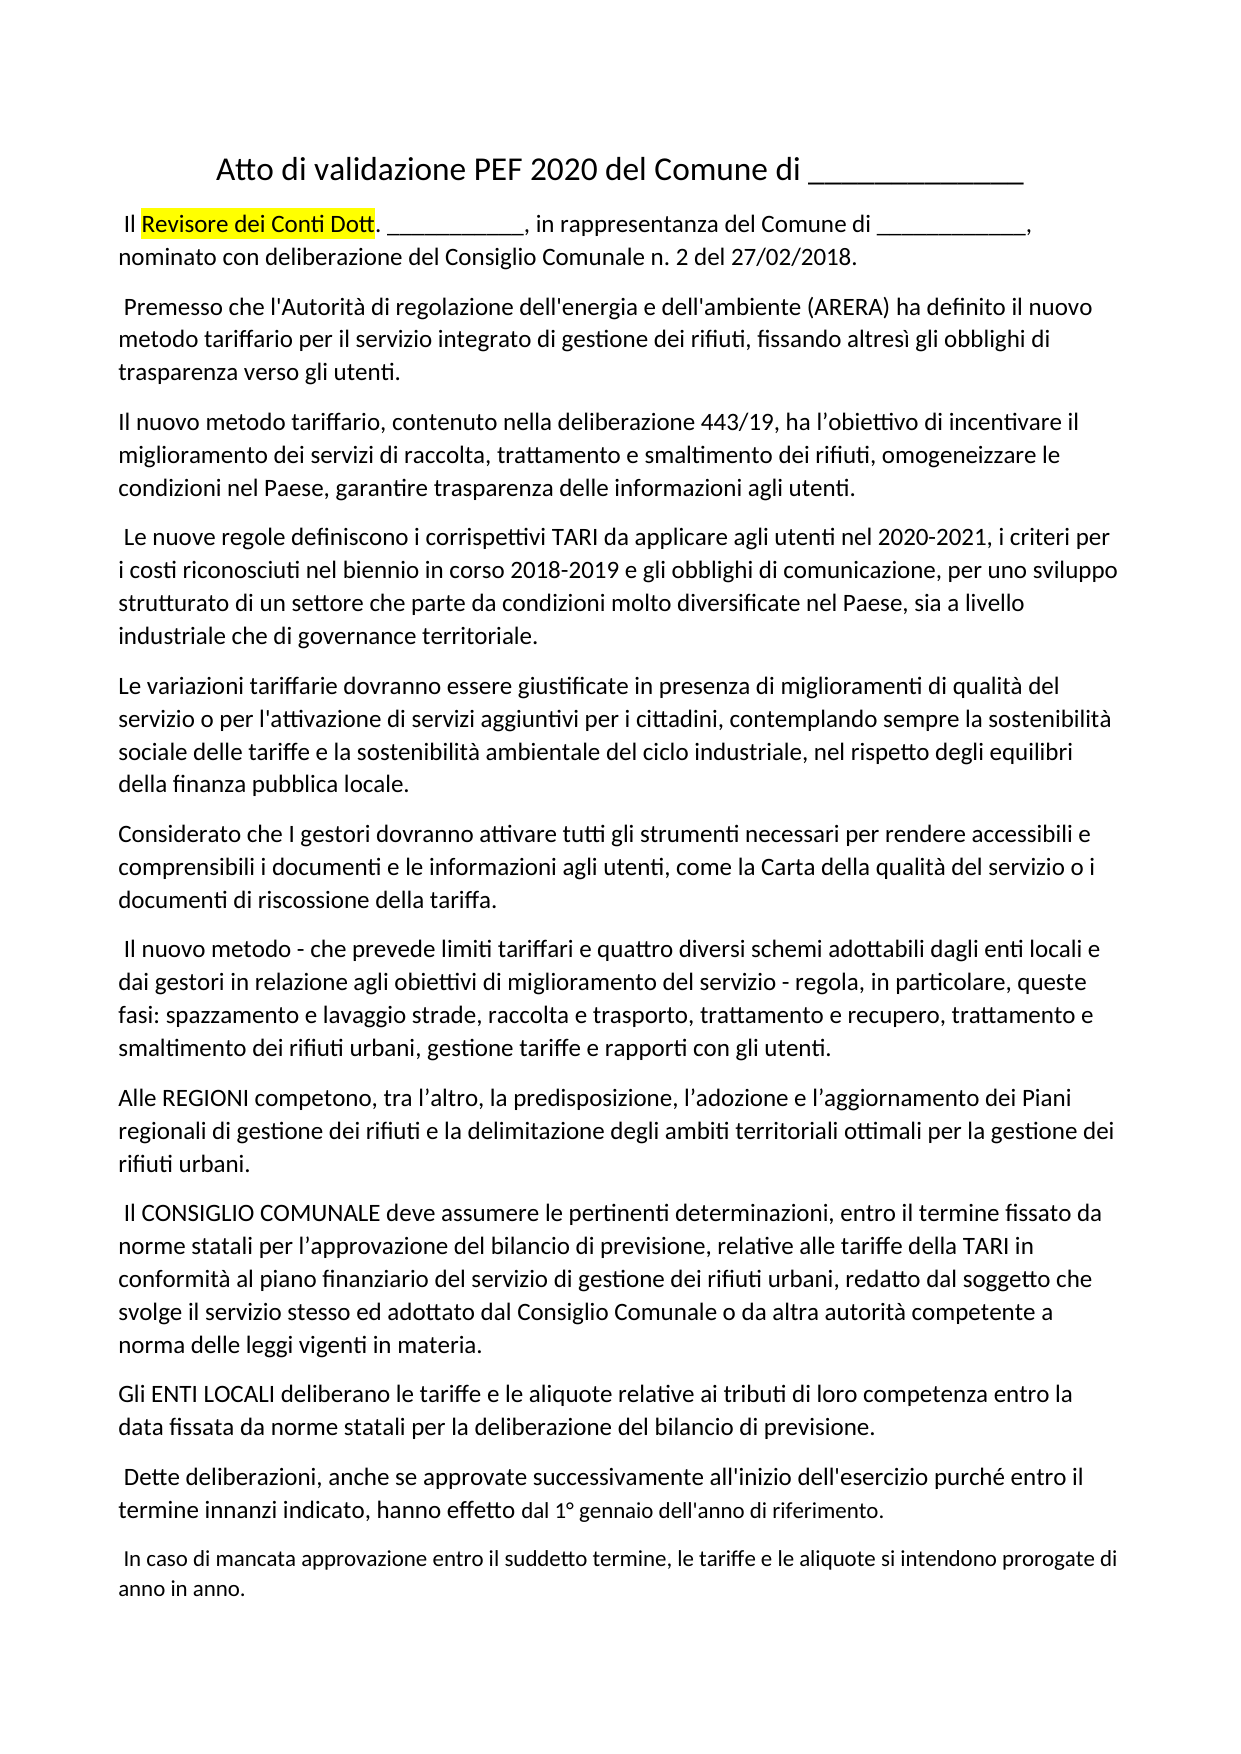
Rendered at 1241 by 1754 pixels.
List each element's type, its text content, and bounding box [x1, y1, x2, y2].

text Il nuovo metodo tariffario, contenuto nella deliberazione 443/19, ha l’obiettivo di incentivare il miglioramento dei servizi di raccolta, trattamento e smaltimento dei rifiuti, omogeneizzare le condizioni nel Paese, garantire trasparenza delle informazioni agli utenti. [118, 406, 1122, 502]
text Gli ENTI LOCALI deliberano le tariffe e le aliquote relative ai tributi di loro competenza entro la data fissata da norme statali per la deliberazione del bilancio di previsione. [118, 1379, 1122, 1442]
text Il Revisore dei Conti Dott. ___________, in rappresentanza del Comune di ____________, nominato con deliberazione del Consiglio Comunale n. 2 del 27/02/2018. [118, 208, 1122, 272]
text Il nuovo metodo - che prevede limiti tariffari e quattro diversi schemi adottabili dagli enti locali e dai gestori in relazione agli obiettivi di miglioramento del servizio - regola, in particolare, queste fasi: spazzamento e lavaggio strade, raccolta e trasporto, trattamento e recupero, trattamento e smaltimento dei rifiuti urbani, gestione tariffe e rapporti con gli utenti. [118, 934, 1122, 1063]
text Considerato che I gestori dovranno attivare tutti gli strumenti necessari per rendere accessibili e comprensibili i documenti e le informazioni agli utenti, come la Carta della qualità del servizio o i documenti di riscossione della tariffa. [118, 818, 1122, 914]
text In caso di mancata approvazione entro il suddetto termine, le tariffe e le aliquote si intendono prorogate di anno in anno. [118, 1544, 1122, 1602]
text Alle REGIONI competono, tra l’altro, la predisposizione, l’adozione e l’aggiornamento dei Piani regionali di gestione dei rifiuti e la delimitazione degli ambiti territoriali ottimali per la gestione dei rifiuti urbani. [118, 1082, 1122, 1178]
text Le nuove regole definiscono i corrispettivi TARI da applicare agli utenti nel 2020-2021, i criteri per i costi riconosciuti nel biennio in corso 2018-2019 e gli obblighi di comunicazione, per uno sviluppo strutturato di un settore che parte da condizioni molto diversificate nel Paese, sia a livello industriale che di governance territoriale. [118, 522, 1122, 651]
text Le variazioni tariffarie dovranno essere giustificate in presenza di miglioramenti di qualità del servizio o per l'attivazione di servizi aggiuntivi per i cittadini, contemplando sempre la sostenibilità sociale delle tariffe e la sostenibilità ambientale del ciclo industriale, nel rispetto degli equilibri della finanza pubblica locale. [118, 670, 1122, 799]
text Dette deliberazioni, anche se approvate successivamente all'inizio dell'esercizio purché entro il termine innanzi indicato, hanno effetto dal 1° gennaio dell'anno di riferimento. [118, 1461, 1122, 1524]
text Il CONSIGLIO COMUNALE deve assumere le pertinenti determinazioni, entro il termine fissato da norme statali per l’approvazione del bilancio di previsione, relative alle tariffe della TARI in conformità al piano finanziario del servizio di gestione dei rifiuti urbani, redatto dal soggetto che svolge il servizio stesso ed adottato dal Consiglio Comunale o da altra autorità competente a norma delle leggi vigenti in materia. [118, 1197, 1122, 1359]
text Atto di validazione PEF 2020 del Comune di _____________ [118, 148, 1122, 188]
text Premesso che l'Autorità di regolazione dell'energia e dell'ambiente (ARERA) ha definito il nuovo metodo tariffario per il servizio integrato di gestione dei rifiuti, fissando altresì gli obblighi di trasparenza verso gli utenti. [118, 291, 1122, 387]
